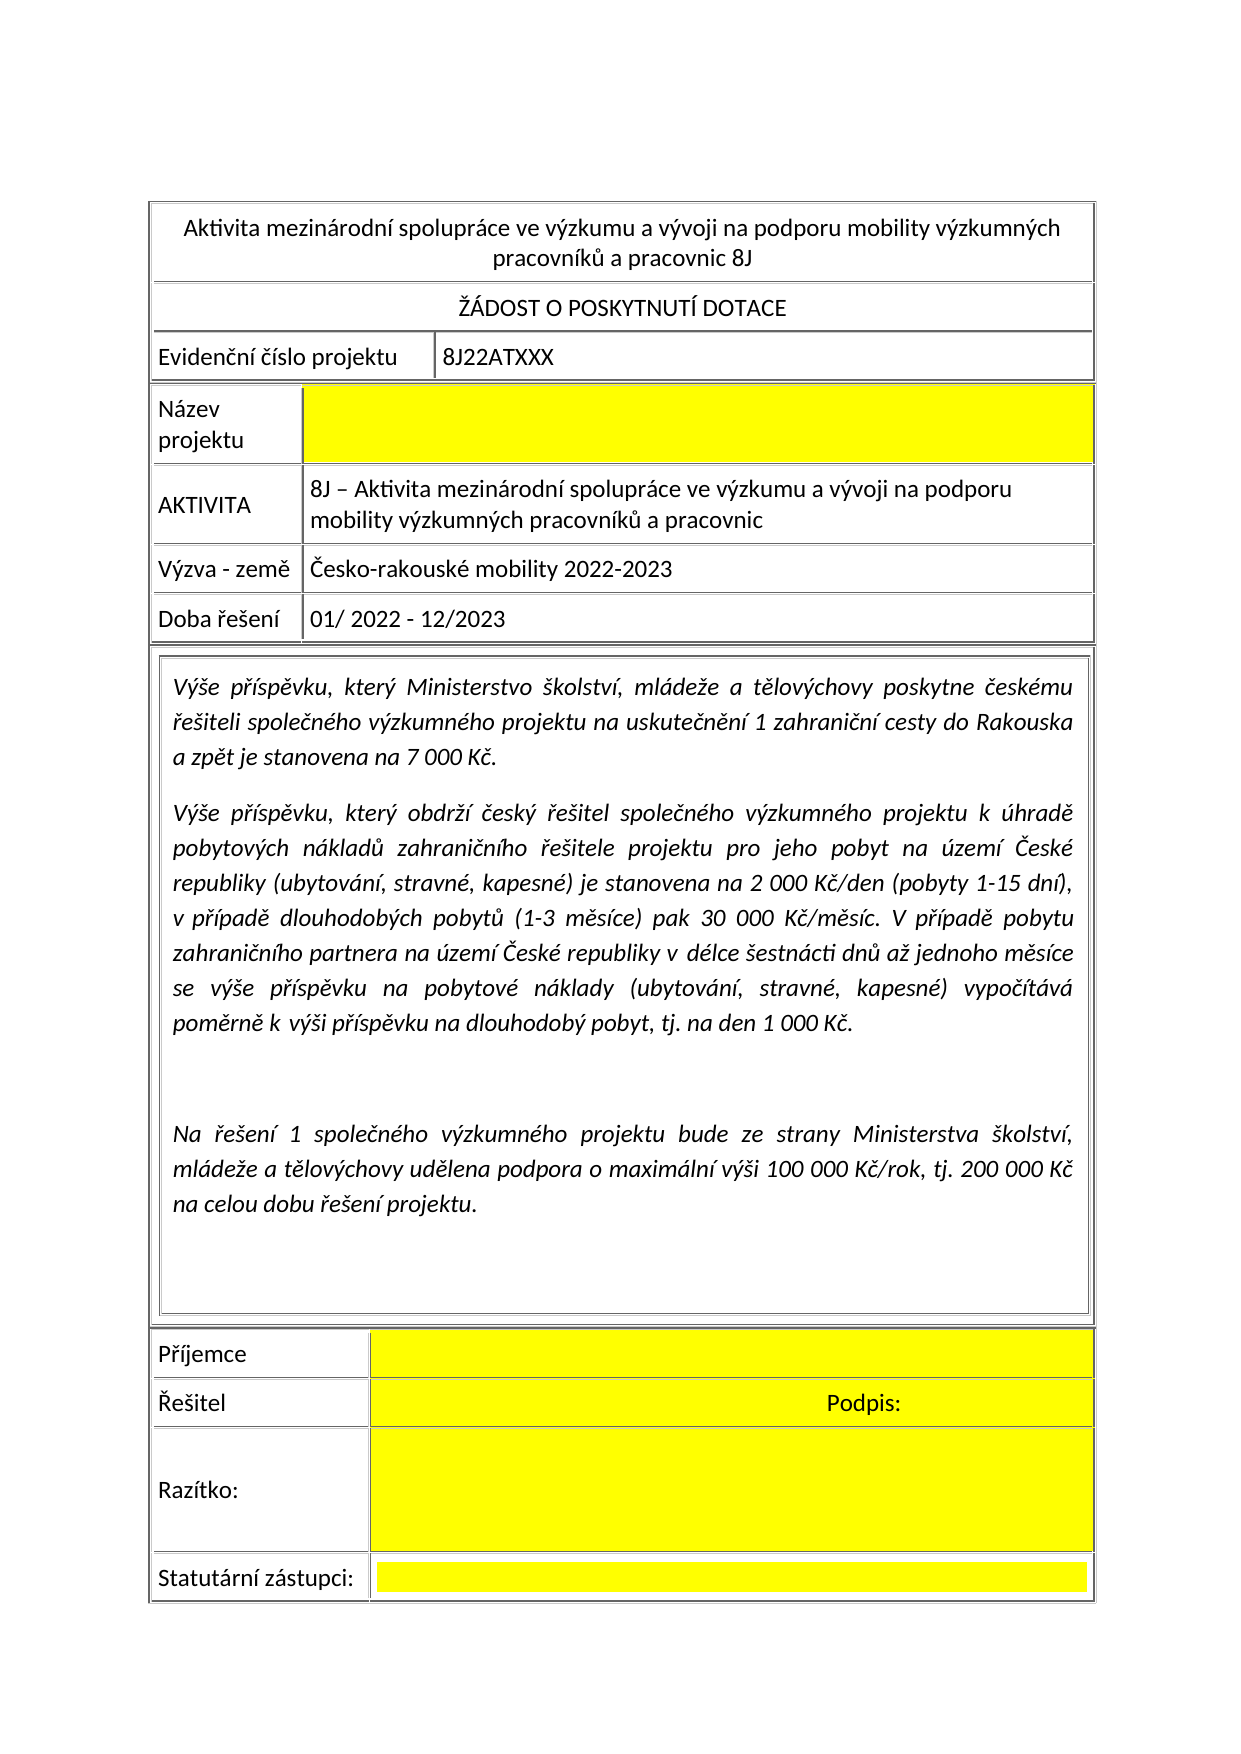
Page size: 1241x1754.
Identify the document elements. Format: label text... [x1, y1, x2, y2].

table_cell Podpis: [371, 1376, 1094, 1426]
table_cell [370, 1426, 1095, 1551]
table_header Název projektu [150, 384, 302, 462]
table_cell 01/ 2022 - 12/2023 [302, 592, 1095, 641]
table_cell AKTIVITA [152, 463, 301, 542]
table_cell Razítko: [150, 1426, 369, 1551]
table_cell Výzva - země [152, 543, 301, 592]
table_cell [150, 1551, 369, 1600]
table_cell Doba řešení [150, 592, 302, 641]
table_cell 8J – Aktivita mezinárodní spolupráce ve výzkumu a vývoji na podporu mobility výzkumných pracovníků a pracovnic [304, 463, 1094, 542]
table_cell Řešitel [152, 1376, 368, 1426]
table_header [152, 648, 1093, 1324]
table_cell Evidenční číslo projektu [152, 330, 434, 379]
table_cell [370, 1551, 1095, 1600]
table_header [370, 1330, 1093, 1376]
table_cell Česko-rakouské mobility 2022-2023 [304, 543, 1094, 592]
table_cell 8J22ATXXX [434, 330, 1093, 379]
table_cell ŽÁDOST O POSKYTNUTÍ DOTACE [150, 281, 1095, 330]
table_header [302, 386, 1093, 462]
table_header Aktivita mezinárodní spolupráce ve výzkumu a vývoji na podporu mobility výzkumných pracovníků a pracovnic 8J [152, 204, 1093, 281]
table_header Příjemce [152, 1330, 369, 1376]
